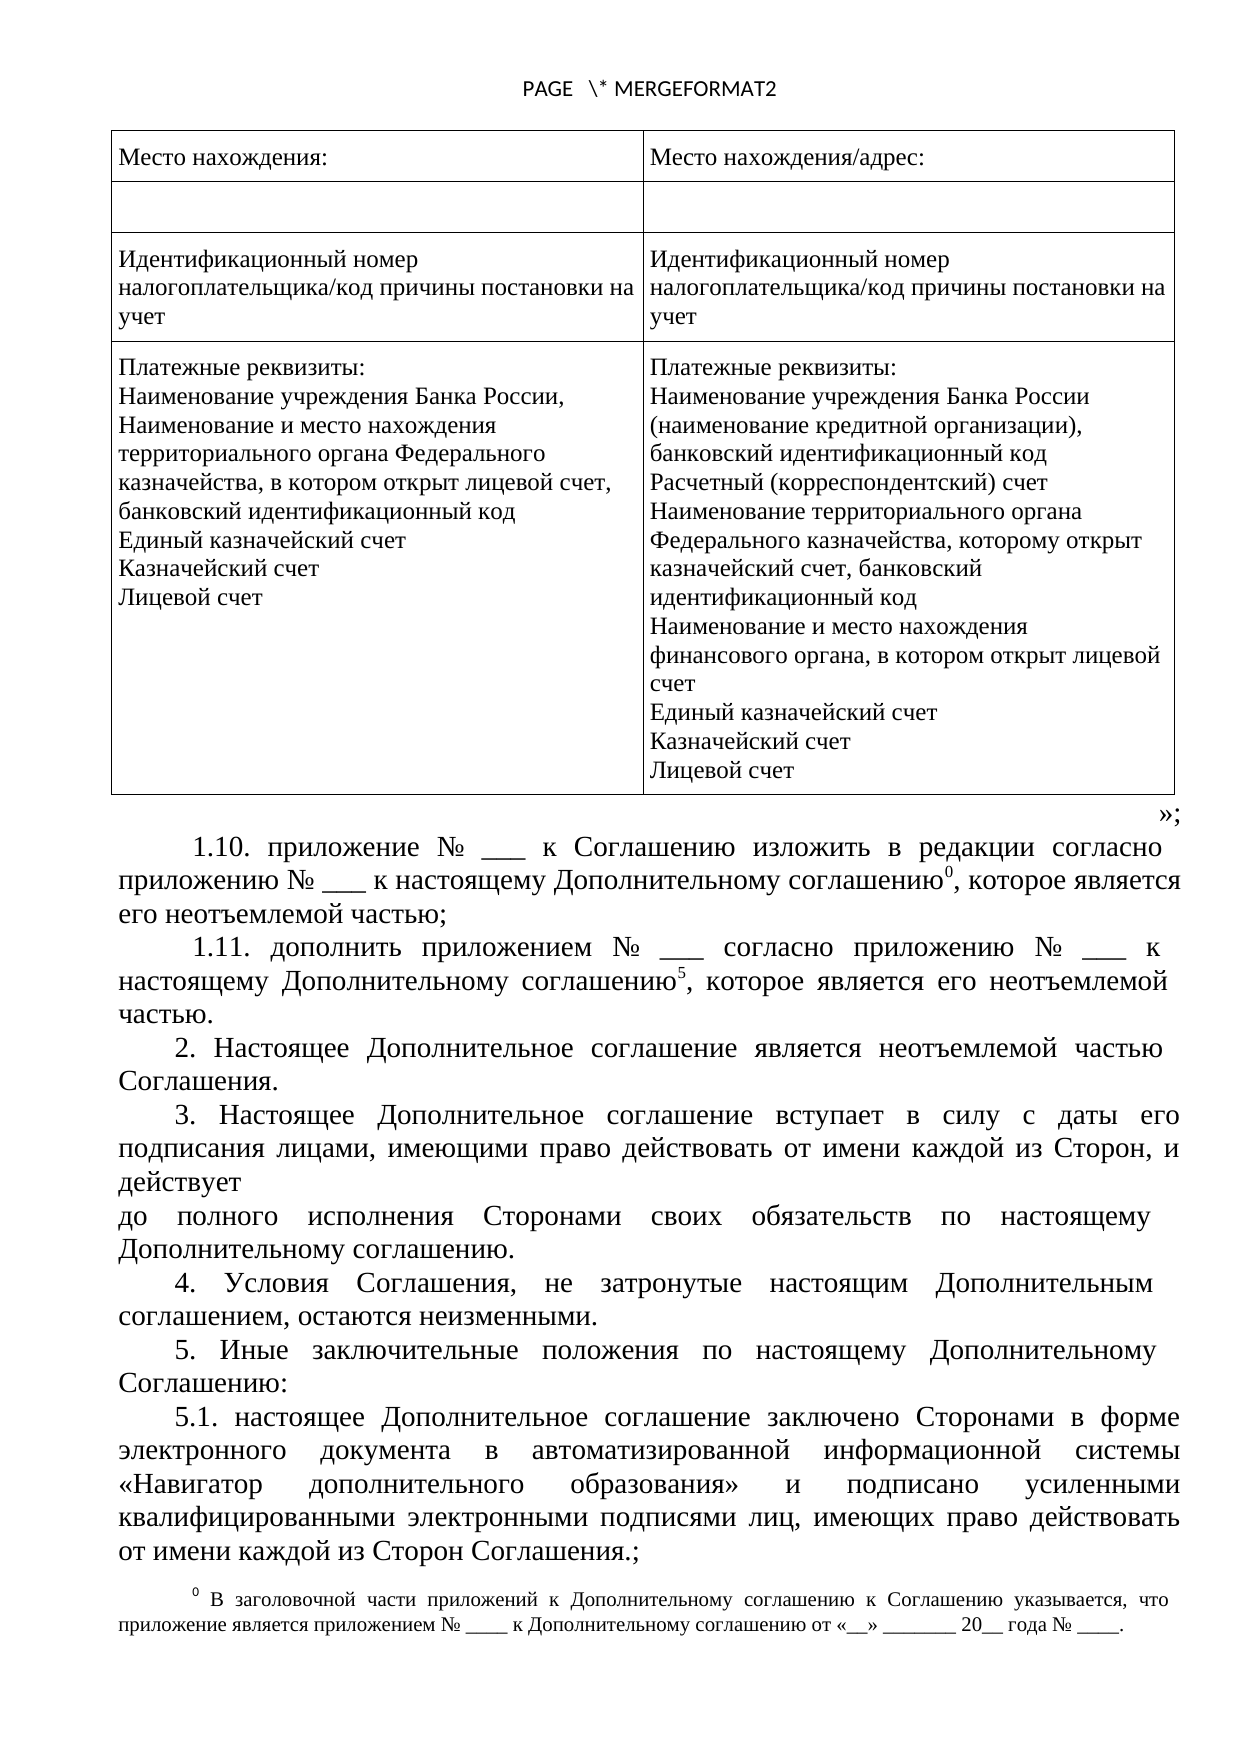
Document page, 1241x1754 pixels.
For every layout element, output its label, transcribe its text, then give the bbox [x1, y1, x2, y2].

table_cell Идентификационный номер налогоплательщика/код причины постановки на учет [644, 233, 1174, 341]
table_cell Платежные реквизиты: Наименование учреждения Банка России, Наименование и место нахождения территориального органа Федерального казначейства, в котором открыт лицевой счет, банковский идентификационный код Единый казначейский счет Казначейский счет Лицевой счет [112, 342, 643, 794]
text 2. Настоящее Дополнительное соглашение является неотъемлемой частью Соглашения. [118, 1030, 1181, 1097]
text 1.10. приложение № ___ к Соглашению изложить в редакции согласно приложению № ___ к настоящему Дополнительному соглашению, которое является его неотъемлемой частью; [118, 829, 1181, 929]
text 3. Настоящее Дополнительное соглашение вступает в силу с даты его подписания лицами, имеющими право действовать от имени каждой из Сторон, и действует до полного исполнения Сторонами своих обязательств по настоящему Дополнительному соглашению. [118, 1097, 1181, 1265]
text 5. Иные заключительные положения по настоящему Дополнительному Соглашению: [118, 1332, 1181, 1399]
table_cell [644, 182, 1174, 232]
table_cell Идентификационный номер налогоплательщика/код причины постановки на учет [112, 233, 643, 341]
table_cell Место нахождения: [112, 131, 643, 181]
text 4. Условия Соглашения, не затронутые настоящим Дополнительным соглашением, остаются неизменными. [118, 1265, 1181, 1332]
text 1.11. дополнить приложением № ___ согласно приложению № ___ к настоящему Дополнительному соглашению5, которое является его неотъемлемой частью. [118, 929, 1181, 1030]
text »; [118, 795, 1181, 829]
text 5.1. настоящее Дополнительное соглашение заключено Сторонами в форме электронного документа в автоматизированной информационной системы «Навигатор дополнительного образования» и подписано усиленными квалифицированными электронными подписями лиц, имеющих право действовать от имени каждой из Сторон Соглашения.; [118, 1399, 1181, 1567]
table_cell Платежные реквизиты: Наименование учреждения Банка России (наименование кредитной организации), банковский идентификационный код Расчетный (корреспондентский) счет Наименование территориального органа Федерального казначейства, которому открыт казначейский счет, банковский идентификационный код Наименование и место нахождения финансового органа, в котором открыт лицевой счет Единый казначейский счет Казначейский счет Лицевой счет [644, 342, 1174, 794]
table_cell Место нахождения/адрес: [644, 131, 1174, 181]
table_cell [112, 182, 643, 232]
